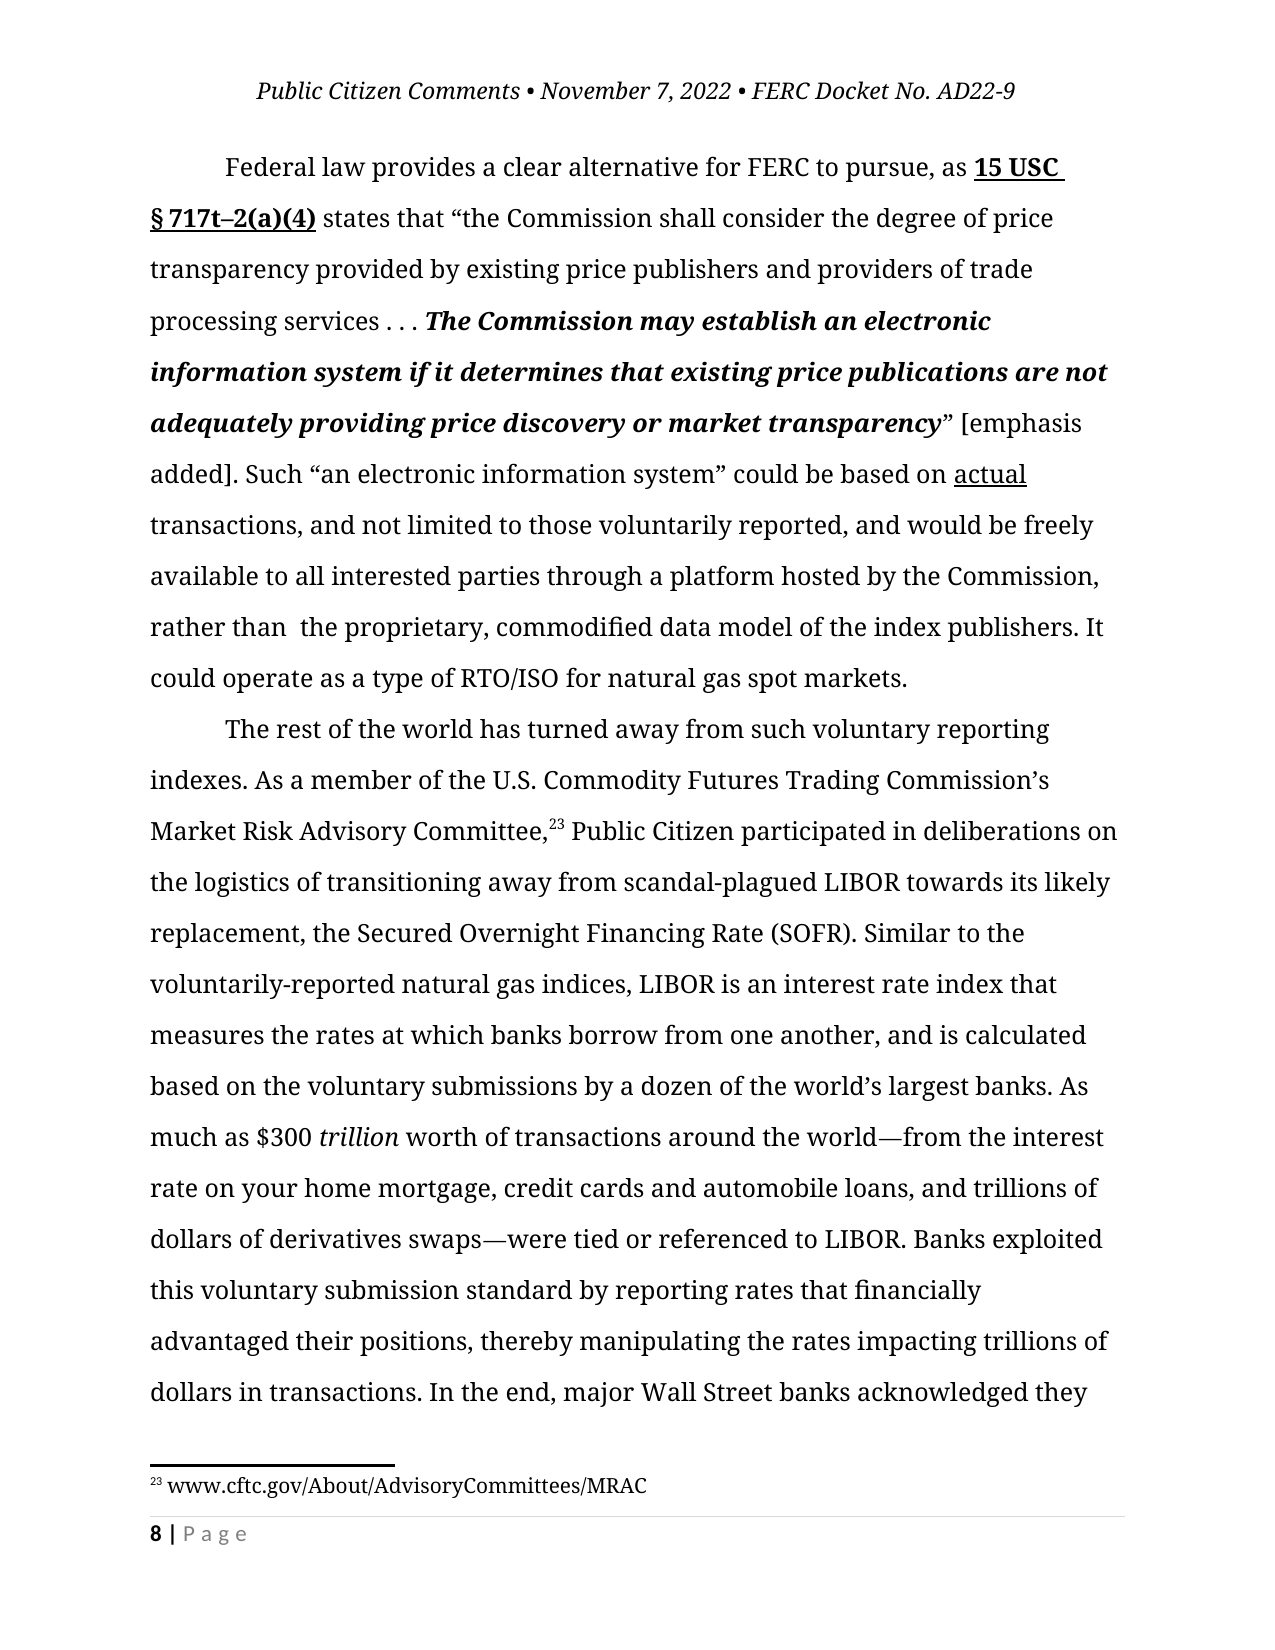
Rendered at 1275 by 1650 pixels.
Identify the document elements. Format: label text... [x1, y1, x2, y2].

text Federal law provides a clear alternative for FERC to pursue, as 15 USC § 717t–2(a)(4) states that “the Commission shall consider the degree of price transparency provided by existing price publishers and providers of trade processing services . . . The Commission may establish an electronic information system if it determines that existing price publications are not adequately providing price discovery or market transparency” [emphasis added]. Such “an electronic information system” could be based on actual transactions, and not limited to those voluntarily reported, and would be freely available to all interested parties through a platform hosted by the Commission, rather than the proprietary, commodified data model of the index publishers. It could operate as a type of RTO/ISO for natural gas spot markets. [150, 150, 1125, 694]
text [150, 711, 1125, 1409]
